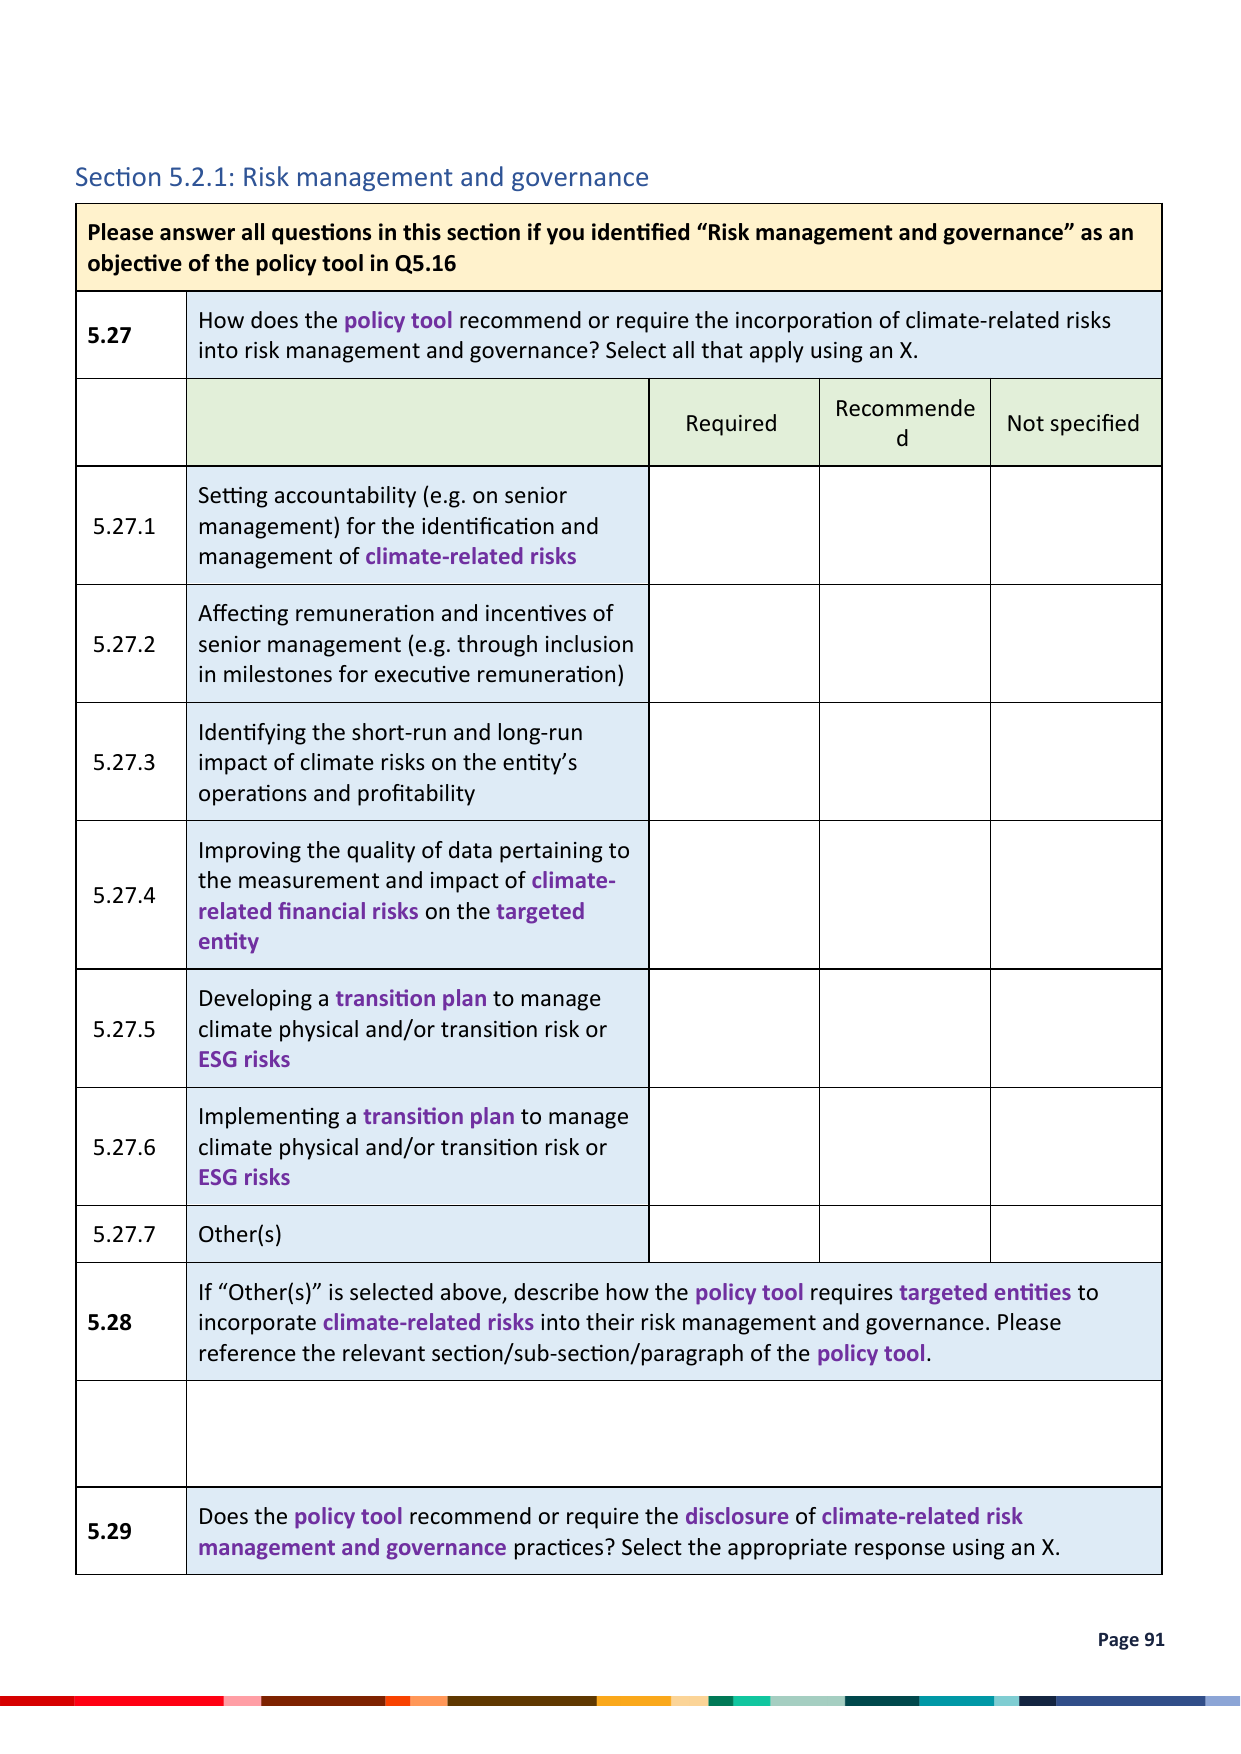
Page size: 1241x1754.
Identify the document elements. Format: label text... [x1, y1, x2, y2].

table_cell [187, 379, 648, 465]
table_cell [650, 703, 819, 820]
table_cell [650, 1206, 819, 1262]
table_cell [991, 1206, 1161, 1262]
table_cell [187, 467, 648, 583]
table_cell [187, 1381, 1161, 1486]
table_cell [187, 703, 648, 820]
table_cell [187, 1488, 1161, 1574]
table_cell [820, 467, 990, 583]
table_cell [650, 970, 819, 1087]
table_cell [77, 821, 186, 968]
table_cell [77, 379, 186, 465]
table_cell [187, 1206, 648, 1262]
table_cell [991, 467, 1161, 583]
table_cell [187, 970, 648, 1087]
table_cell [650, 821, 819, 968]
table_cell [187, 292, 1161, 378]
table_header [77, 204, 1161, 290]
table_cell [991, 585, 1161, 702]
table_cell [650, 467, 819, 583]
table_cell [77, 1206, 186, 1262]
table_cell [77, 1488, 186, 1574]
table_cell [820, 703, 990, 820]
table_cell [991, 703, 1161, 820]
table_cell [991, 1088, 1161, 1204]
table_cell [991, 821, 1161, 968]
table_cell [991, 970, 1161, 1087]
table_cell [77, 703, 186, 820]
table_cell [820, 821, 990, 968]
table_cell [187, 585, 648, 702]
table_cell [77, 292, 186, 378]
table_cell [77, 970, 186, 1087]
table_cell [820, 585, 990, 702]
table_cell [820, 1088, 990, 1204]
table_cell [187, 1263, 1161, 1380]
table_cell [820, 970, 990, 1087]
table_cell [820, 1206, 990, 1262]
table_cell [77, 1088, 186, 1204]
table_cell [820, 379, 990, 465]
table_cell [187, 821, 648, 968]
picture [0, 1696, 1241, 1706]
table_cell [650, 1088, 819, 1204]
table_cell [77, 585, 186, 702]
subtitle Section 5.2.1: Risk management and governance [75, 158, 1165, 194]
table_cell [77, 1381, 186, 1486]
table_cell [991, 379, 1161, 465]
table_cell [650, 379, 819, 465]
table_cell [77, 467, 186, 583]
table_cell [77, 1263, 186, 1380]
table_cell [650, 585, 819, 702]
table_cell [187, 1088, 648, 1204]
